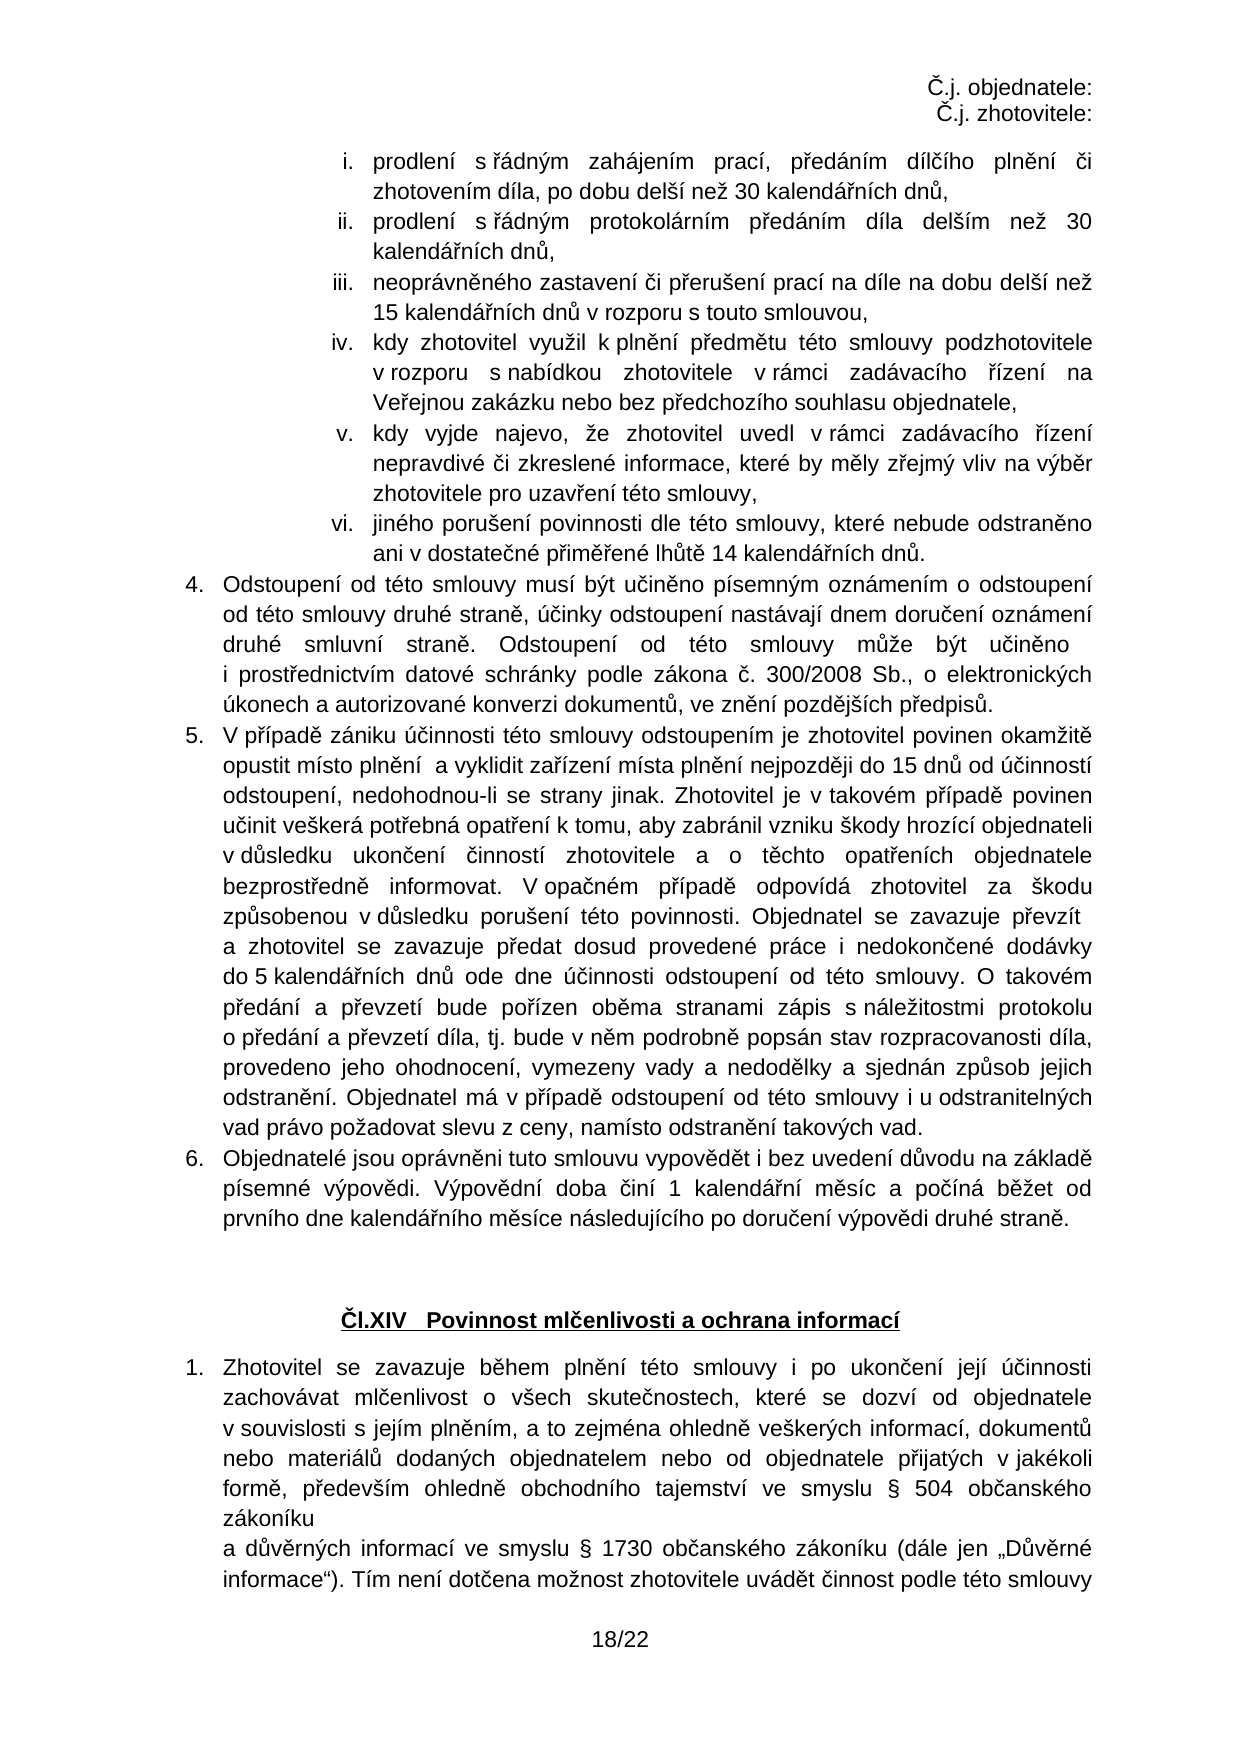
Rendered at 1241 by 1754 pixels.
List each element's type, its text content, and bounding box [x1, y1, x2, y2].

list jiného porušení povinnosti dle této smlouvy, které nebude odstraněno ani v dostatečné přiměřené lhůtě 14 kalendářních dnů. [354, 510, 1093, 567]
list Odstoupení od této smlouvy musí být učiněno písemným oznámením o odstoupení od této smlouvy druhé straně, účinky odstoupení nastávají dnem doručení oznámení druhé smluvní straně. Odstoupení od této smlouvy může být učiněno i prostřednictvím datové schránky podle zákona č. 300/2008 Sb., o elektronických úkonech a autorizované konverzi dokumentů, ve znění pozdějších předpisů. [185, 571, 1093, 718]
list kdy vyjde najevo, že zhotovitel uvedl v rámci zadávacího řízení nepravdivé či zkreslené informace, které by měly zřejmý vliv na výběr zhotovitele pro uzavření této smlouvy, [354, 419, 1093, 506]
list neoprávněného zastavení či přerušení prací na díle na dobu delší než 15 kalendářních dnů v rozporu s touto smlouvou, [354, 268, 1093, 325]
list Objednatelé jsou oprávněni tuto smlouvu vypovědět i bez uvedení důvodu na základě písemné výpovědi. Výpovědní doba činí 1 kalendářní měsíc a počíná běžet od prvního dne kalendářního měsíce následujícího po doručení výpovědi druhé straně. [185, 1144, 1093, 1231]
text Čl.XIV Povinnost mlčenlivosti a ochrana informací [148, 1307, 1093, 1333]
list kdy zhotovitel využil k plnění předmětu této smlouvy podzhotovitele v rozporu s nabídkou zhotovitele v rámci zadávacího řízení na Veřejnou zakázku nebo bez předchozího souhlasu objednatele, [354, 329, 1093, 416]
list V případě zániku účinnosti této smlouvy odstoupením je zhotovitel povinen okamžitě opustit místo plnění a vyklidit zařízení místa plnění nejpozději do 15 dnů od účinností odstoupení, nedohodnou-li se strany jinak. Zhotovitel je v takovém případě povinen učinit veškerá potřebná opatření k tomu, aby zabránil vzniku škody hrozící objednateli v důsledku ukončení činností zhotovitele a o těchto opatřeních objednatele bezprostředně informovat. V opačném případě odpovídá zhotovitel za škodu způsobenou v důsledku porušení této povinnosti. Objednatel se zavazuje převzít a zhotovitel se zavazuje předat dosud provedené práce i nedokončené dodávky do 5 kalendářních dnů ode dne účinnosti odstoupení od této smlouvy. O takovém předání a převzetí bude pořízen oběma stranami zápis s náležitostmi protokolu o předání a převzetí díla, tj. bude v něm podrobně popsán stav rozpracovanosti díla, provedeno jeho ohodnocení, vymezeny vady a nedodělky a sjednán způsob jejich odstranění. Objednatel má v případě odstoupení od této smlouvy i u odstranitelných vad právo požadovat slevu z ceny, namísto odstranění takových vad. [185, 722, 1093, 1141]
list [185, 1354, 1093, 1592]
list prodlení s řádným protokolárním předáním díla delším než 30 kalendářních dnů, [354, 208, 1093, 264]
list prodlení s řádným zahájením prací, předáním dílčího plnění či zhotovením díla, po dobu delší než 30 kalendářních dnů, [354, 148, 1093, 204]
